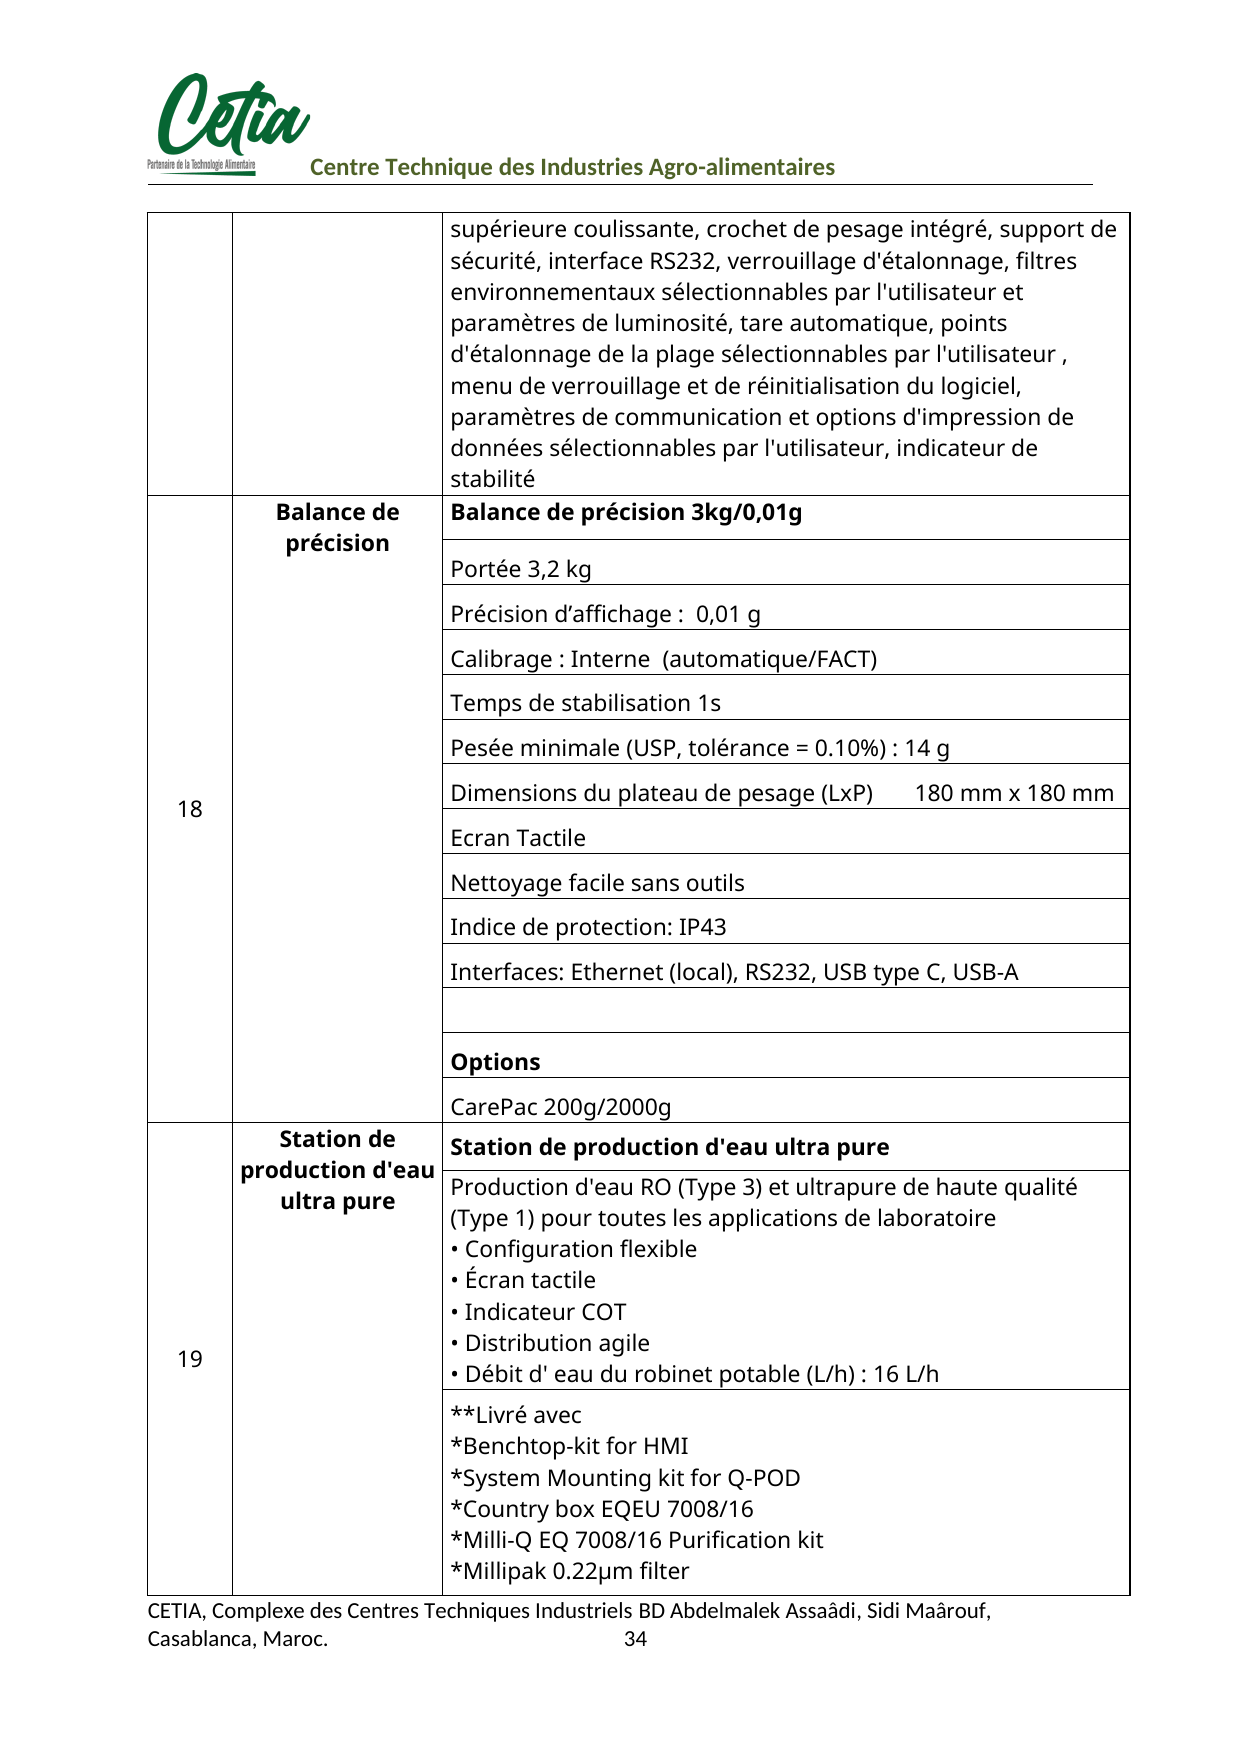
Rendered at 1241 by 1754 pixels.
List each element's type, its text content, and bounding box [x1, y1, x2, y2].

table_cell Ecran Tactile [443, 809, 1129, 853]
table_cell Dimensions du plateau de pesage (LxP) 180 mm x 180 mm [443, 764, 1129, 808]
table_cell 18 [148, 496, 232, 1122]
table_cell Pesée minimale (USP, tolérance = 0.10%) : 14 g [443, 720, 1129, 763]
table_cell Portée 3,2 kg [443, 540, 1129, 584]
table_cell Nettoyage facile sans outils [443, 854, 1129, 898]
table_cell [443, 988, 1129, 1032]
table_cell Balance de précision [233, 496, 442, 1122]
table_cell Précision d’affichage : 0,01 g [443, 585, 1129, 629]
table_cell Station de production d'eau ultra pure [233, 1123, 442, 1595]
table_cell Station de production d'eau ultra pure [443, 1123, 1129, 1169]
picture [147, 73, 311, 176]
table_cell CarePac 200g/2000g [443, 1078, 1129, 1122]
table_cell Options [443, 1033, 1129, 1077]
table_cell Temps de stabilisation 1s [443, 675, 1129, 718]
table_cell Indice de protection: IP43 [443, 899, 1129, 942]
table_cell Calibrage : Interne (automatique/FACT) [443, 630, 1129, 674]
table_cell Production d'eau RO (Type 3) et ultrapure de haute qualité (Type 1) pour toutes les applications de laboratoire • Configuration flexible • Écran tactile • Indicateur COT • Distribution agile • Débit d' eau du robinet potable (L/h) : 16 L/h [443, 1171, 1129, 1389]
table_cell Balance de précision 3kg/0,01g [443, 496, 1129, 539]
table_cell Interfaces: Ethernet (local), RS232, USB type C, USB-A [443, 944, 1129, 987]
table_cell 19 [148, 1123, 232, 1595]
